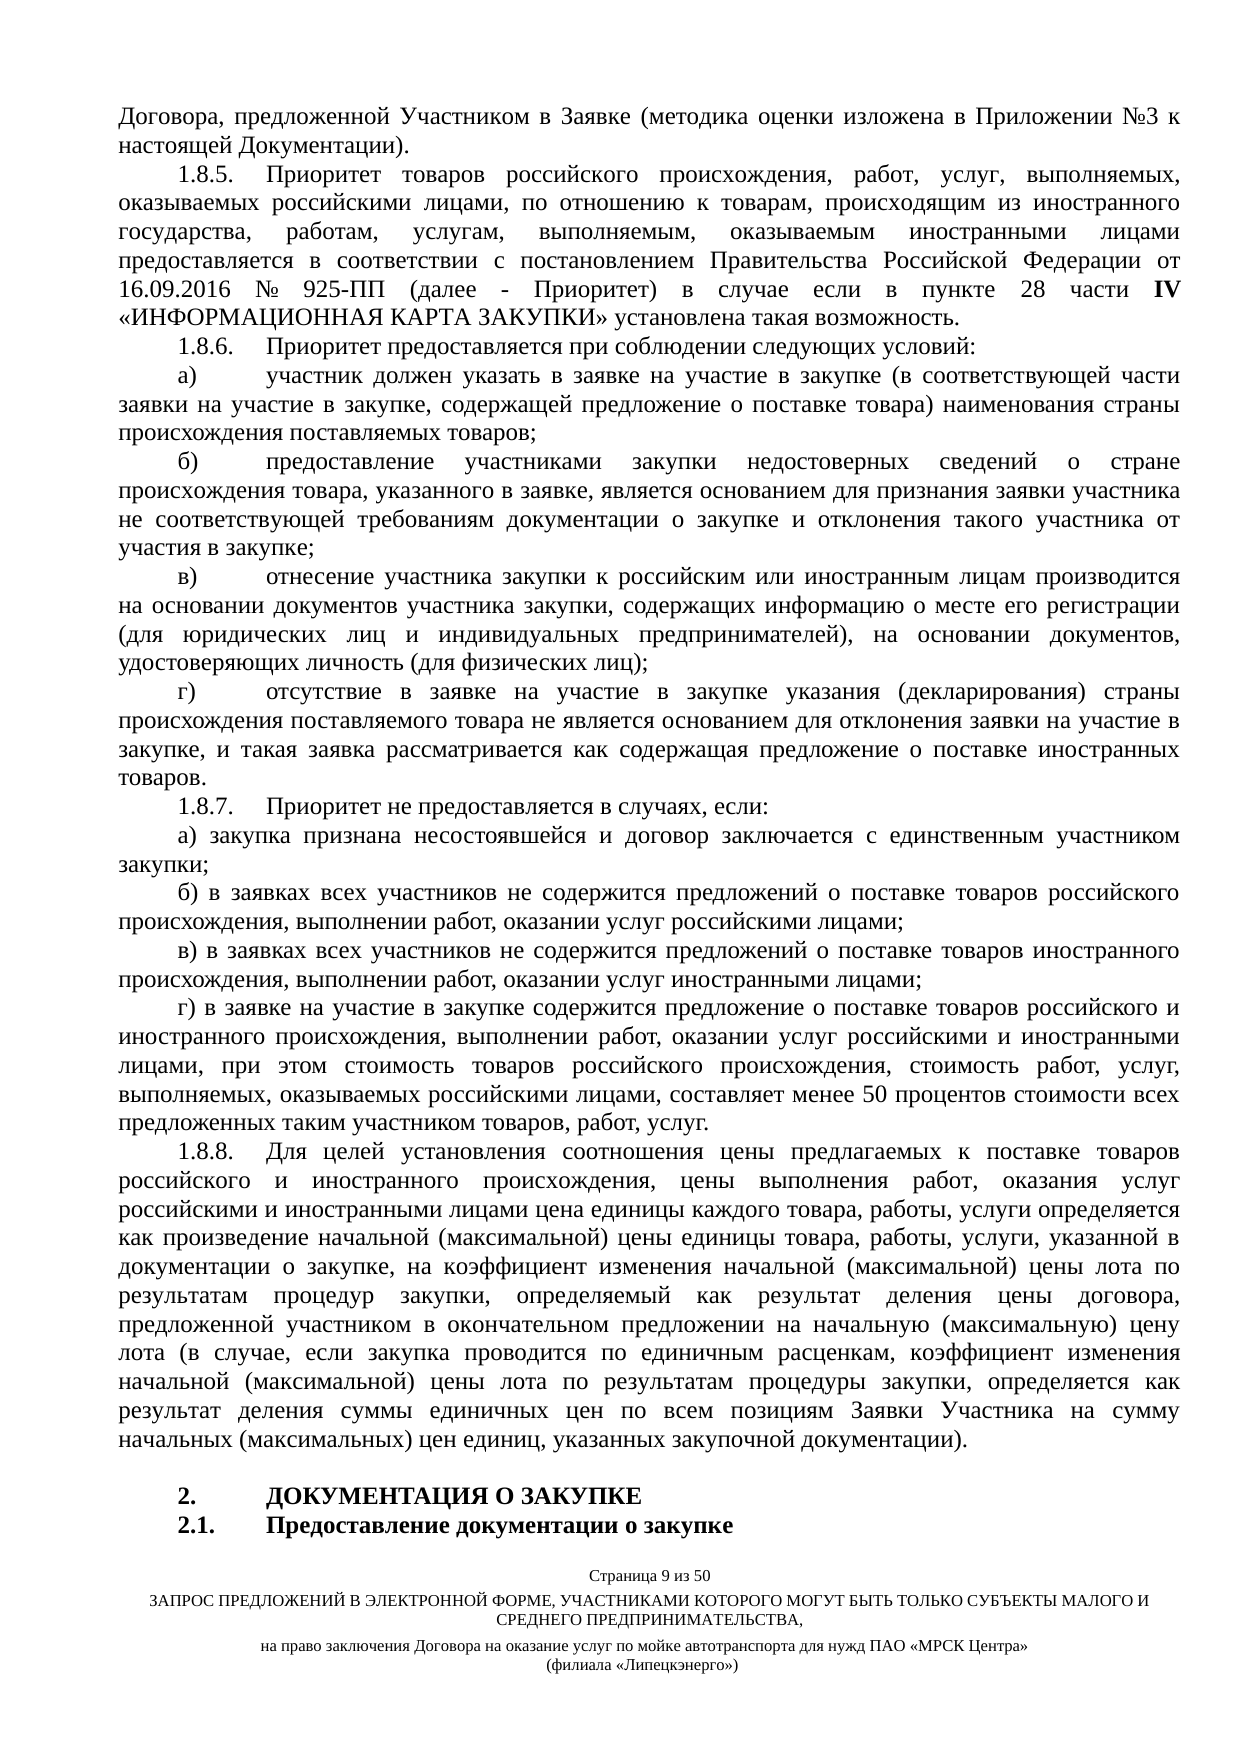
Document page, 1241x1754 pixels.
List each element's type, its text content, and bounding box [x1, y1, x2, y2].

subtitle Приоритет товаров российского происхождения, работ, услуг, выполняемых, оказываемых российскими лицами, по отношению к товарам, происходящим из иностранного государства, работам, услугам, выполняемым, оказываемым иностранными лицами предоставляется в соответствии с постановлением Правительства Российской Федерации от 16.09.2016 № 925-ПП (далее - Приоритет) в случае если в пункте 28 части IV «ИНФОРМАЦИОННАЯ КАРТА ЗАКУПКИ» установлена такая возможность. [118, 159, 1181, 331]
list участник должен указать в заявке на участие в закупке (в соответствующей части заявки на участие в закупке, содержащей предложение о поставке товара) наименования страны происхождения поставляемых товаров; [118, 360, 1181, 446]
subtitle Приоритет не предоставляется в случаях, если: [118, 791, 1181, 820]
list в) в заявках всех участников не содержится предложений о поставке товаров иностранного происхождения, выполнении работ, оказании услуг иностранными лицами; [118, 935, 1181, 992]
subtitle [118, 101, 1181, 159]
list отсутствие в заявке на участие в закупке указания (декларирования) страны происхождения поставляемого товара не является основанием для отклонения заявки на участие в закупке, и такая заявка рассматривается как содержащая предложение о поставке иностранных товаров. [118, 676, 1181, 791]
list а) закупка признана несостоявшейся и договор заключается с единственным участником закупки; [118, 820, 1181, 877]
subtitle Предоставление документации о закупке [118, 1510, 1181, 1539]
subtitle ДОКУМЕНТАЦИЯ О ЗАКУПКЕ [118, 1481, 1181, 1510]
subtitle Для целей установления соотношения цены предлагаемых к поставке товаров российского и иностранного происхождения, цены выполнения работ, оказания услуг российскими и иностранными лицами цена единицы каждого товара, работы, услуги определяется как произведение начальной (максимальной) цены единицы товара, работы, услуги, указанной в документации о закупке, на коэффициент изменения начальной (максимальной) цены лота по результатам процедур закупки, определяемый как результат деления цены договора, предложенной участником в окончательном предложении на начальную (максимальную) цену лота (в случае, если закупка проводится по единичным расценкам, коэффициент изменения начальной (максимальной) цены лота по результатам процедуры закупки, определяется как результат деления суммы единичных цен по всем позициям Заявки Участника на сумму начальных (максимальных) цен единиц, указанных закупочной документации). [118, 1136, 1181, 1452]
subtitle Приоритет предоставляется при соблюдении следующих условий: [118, 331, 1181, 360]
list б) в заявках всех участников не содержится предложений о поставке товаров российского происхождения, выполнении работ, оказании услуг российскими лицами; [118, 877, 1181, 935]
list отнесение участника закупки к российским или иностранным лицам производится на основании документов участника закупки, содержащих информацию о месте его регистрации (для юридических лиц и индивидуальных предпринимателей), на основании документов, удостоверяющих личность (для физических лиц); [118, 561, 1181, 676]
list предоставление участниками закупки недостоверных сведений о стране происхождения товара, указанного в заявке, является основанием для признания заявки участника не соответствующей требованиям документации о закупке и отклонения такого участника от участия в закупке; [118, 446, 1181, 561]
list г) в заявке на участие в закупке содержится предложение о поставке товаров российского и иностранного происхождения, выполнении работ, оказании услуг российскими и иностранными лицами, при этом стоимость товаров российского происхождения, стоимость работ, услуг, выполняемых, оказываемых российскими лицами, составляет менее 50 процентов стоимости всех предложенных таким участником товаров, работ, услуг. [118, 992, 1181, 1136]
